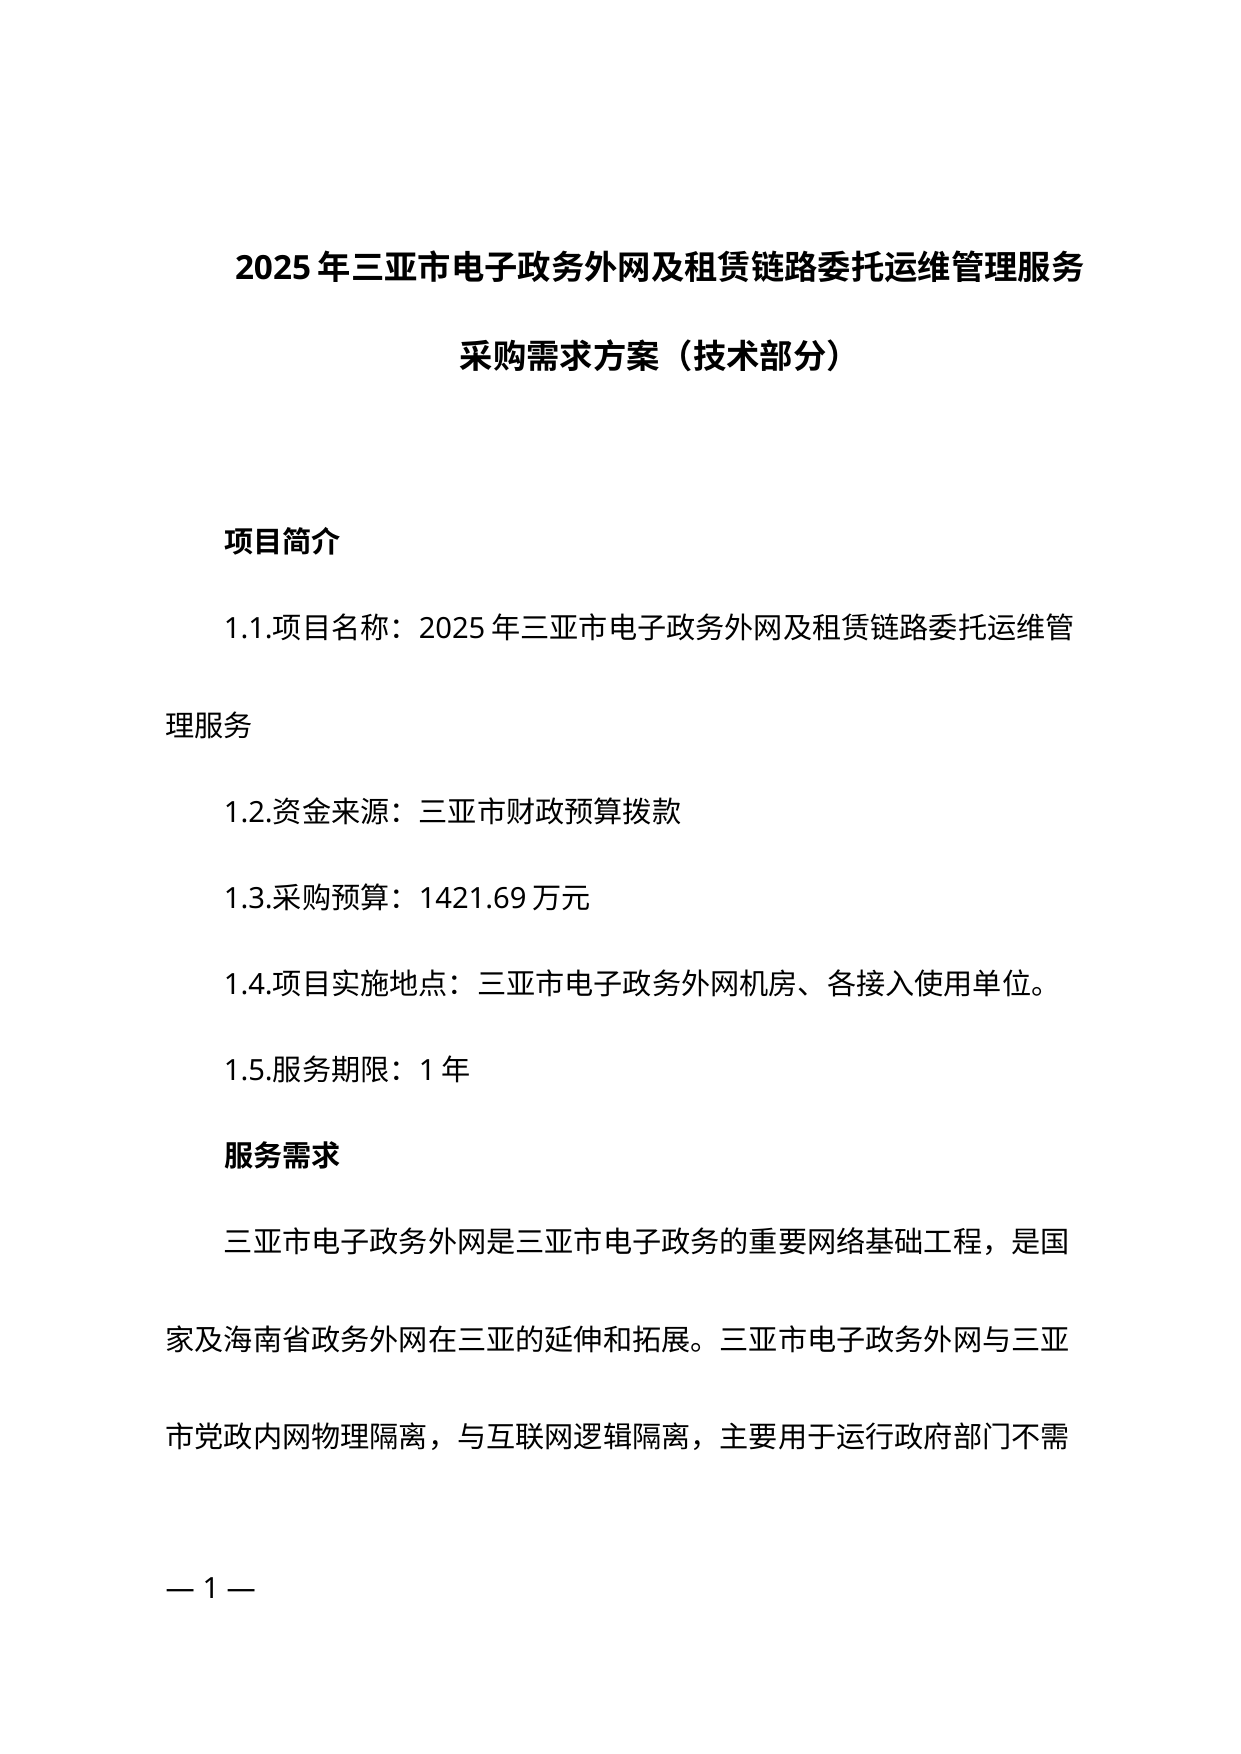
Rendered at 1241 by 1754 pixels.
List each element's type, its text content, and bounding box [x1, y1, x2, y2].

text 采购需求方案（技术部分） [165, 322, 1087, 387]
text 1.3.采购预算：1421.69万元 [165, 863, 1087, 928]
text 1.2.资金来源：三亚市财政预算拨款 [165, 777, 1087, 842]
text 2025年三亚市电子政务外网及租赁链路委托运维管理服务 [165, 233, 1087, 298]
text 1.5.服务期限：1年 [165, 1035, 1087, 1100]
text 1.4.项目实施地点：三亚市电子政务外网机房、各接入使用单位。 [165, 949, 1087, 1014]
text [165, 1208, 1087, 1468]
text 1.1.项目名称：2025年三亚市电子政务外网及租赁链路委托运维管理服务 [165, 593, 1087, 756]
text 项目简介 [165, 507, 1087, 572]
text 服务需求 [165, 1122, 1087, 1187]
